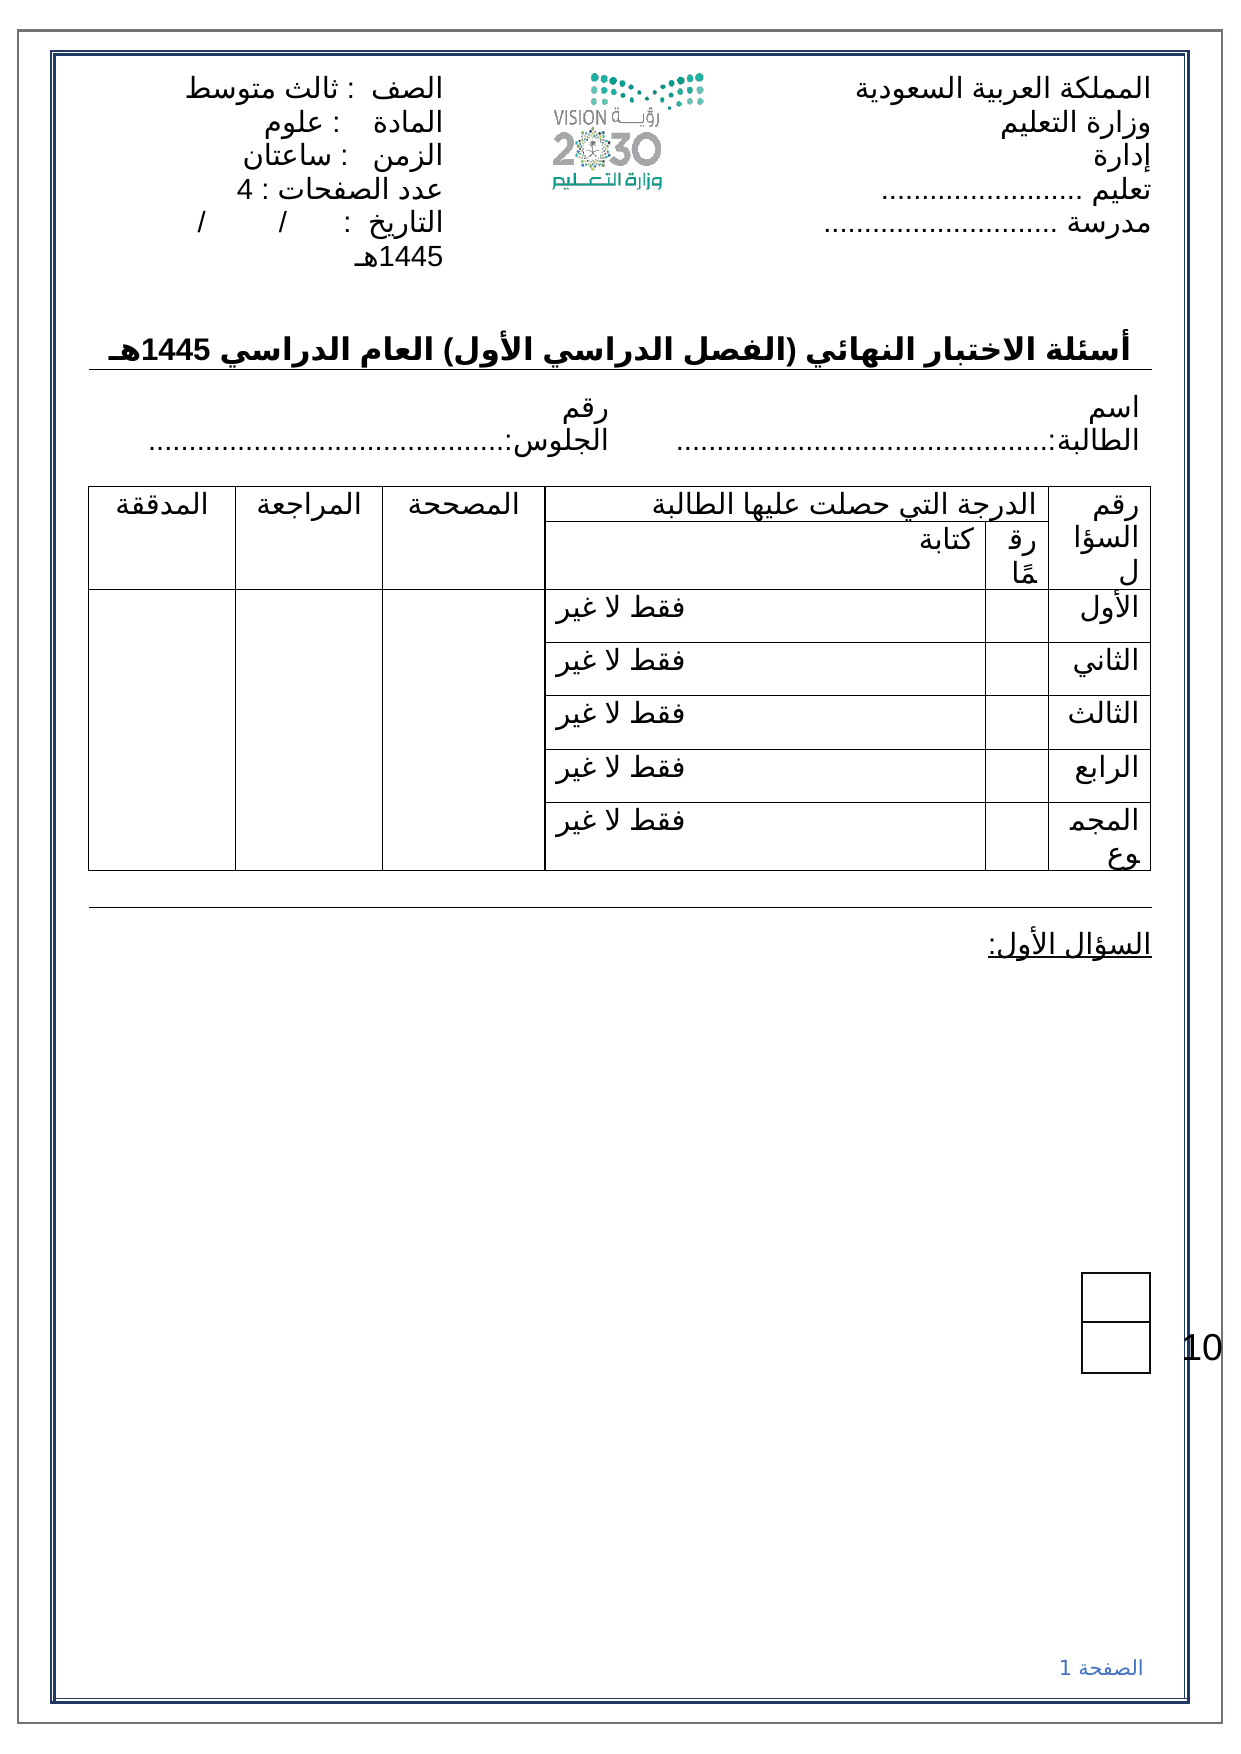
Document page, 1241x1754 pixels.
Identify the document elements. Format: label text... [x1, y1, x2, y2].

table_header الصف : ثالث متوسط المادة : علوم الزمن : ساعتان عدد الصفحات : 4 التاريخ : / / 1445هـ [101, 71, 455, 272]
table_cell فقط لا غير [546, 696, 985, 748]
table_cell الثالث [1049, 696, 1150, 748]
table_cell الثاني [1049, 643, 1150, 695]
table_cell [986, 696, 1048, 748]
table_cell فقط لا غير [546, 643, 985, 695]
text أسئلة الاختبار النهائي (الفصل الدراسي الأول) العام الدراسي 1445هـ [89, 331, 1152, 369]
table_cell رقمًا [986, 522, 1048, 589]
table_header المراجعة [236, 487, 382, 589]
table_cell [986, 750, 1048, 802]
table_header الدرجة التي حصلت عليها الطالبة [546, 487, 1048, 521]
table_cell [236, 590, 382, 870]
table_cell [383, 590, 544, 870]
text السؤال الأول: [89, 927, 1152, 961]
table_header رقم السؤال [1049, 487, 1150, 589]
table_header المدققة [89, 487, 235, 589]
picture [551, 71, 704, 192]
table_cell فقط لا غير [546, 590, 985, 642]
table_cell [89, 590, 235, 870]
table_cell المجموع [1049, 803, 1150, 870]
table_cell فقط لا غير [546, 750, 985, 802]
table_header اسم الطالبة:.............................................. [620, 390, 1151, 486]
table_header المملكة العربية السعودية وزارة التعليم إدارة تعليم ......................... مدرسة ............................. [809, 71, 1163, 272]
table_cell كتابة [546, 522, 985, 589]
table_header [455, 71, 809, 272]
table_header رقم الجلوس:............................................ [89, 390, 620, 486]
table_cell [986, 803, 1048, 870]
table_cell [986, 643, 1048, 695]
table_cell الرابع [1049, 750, 1150, 802]
table_cell فقط لا غير [546, 803, 985, 870]
table_cell الأول [1049, 590, 1150, 642]
table_cell [986, 590, 1048, 642]
table_header المصححة [383, 487, 544, 589]
